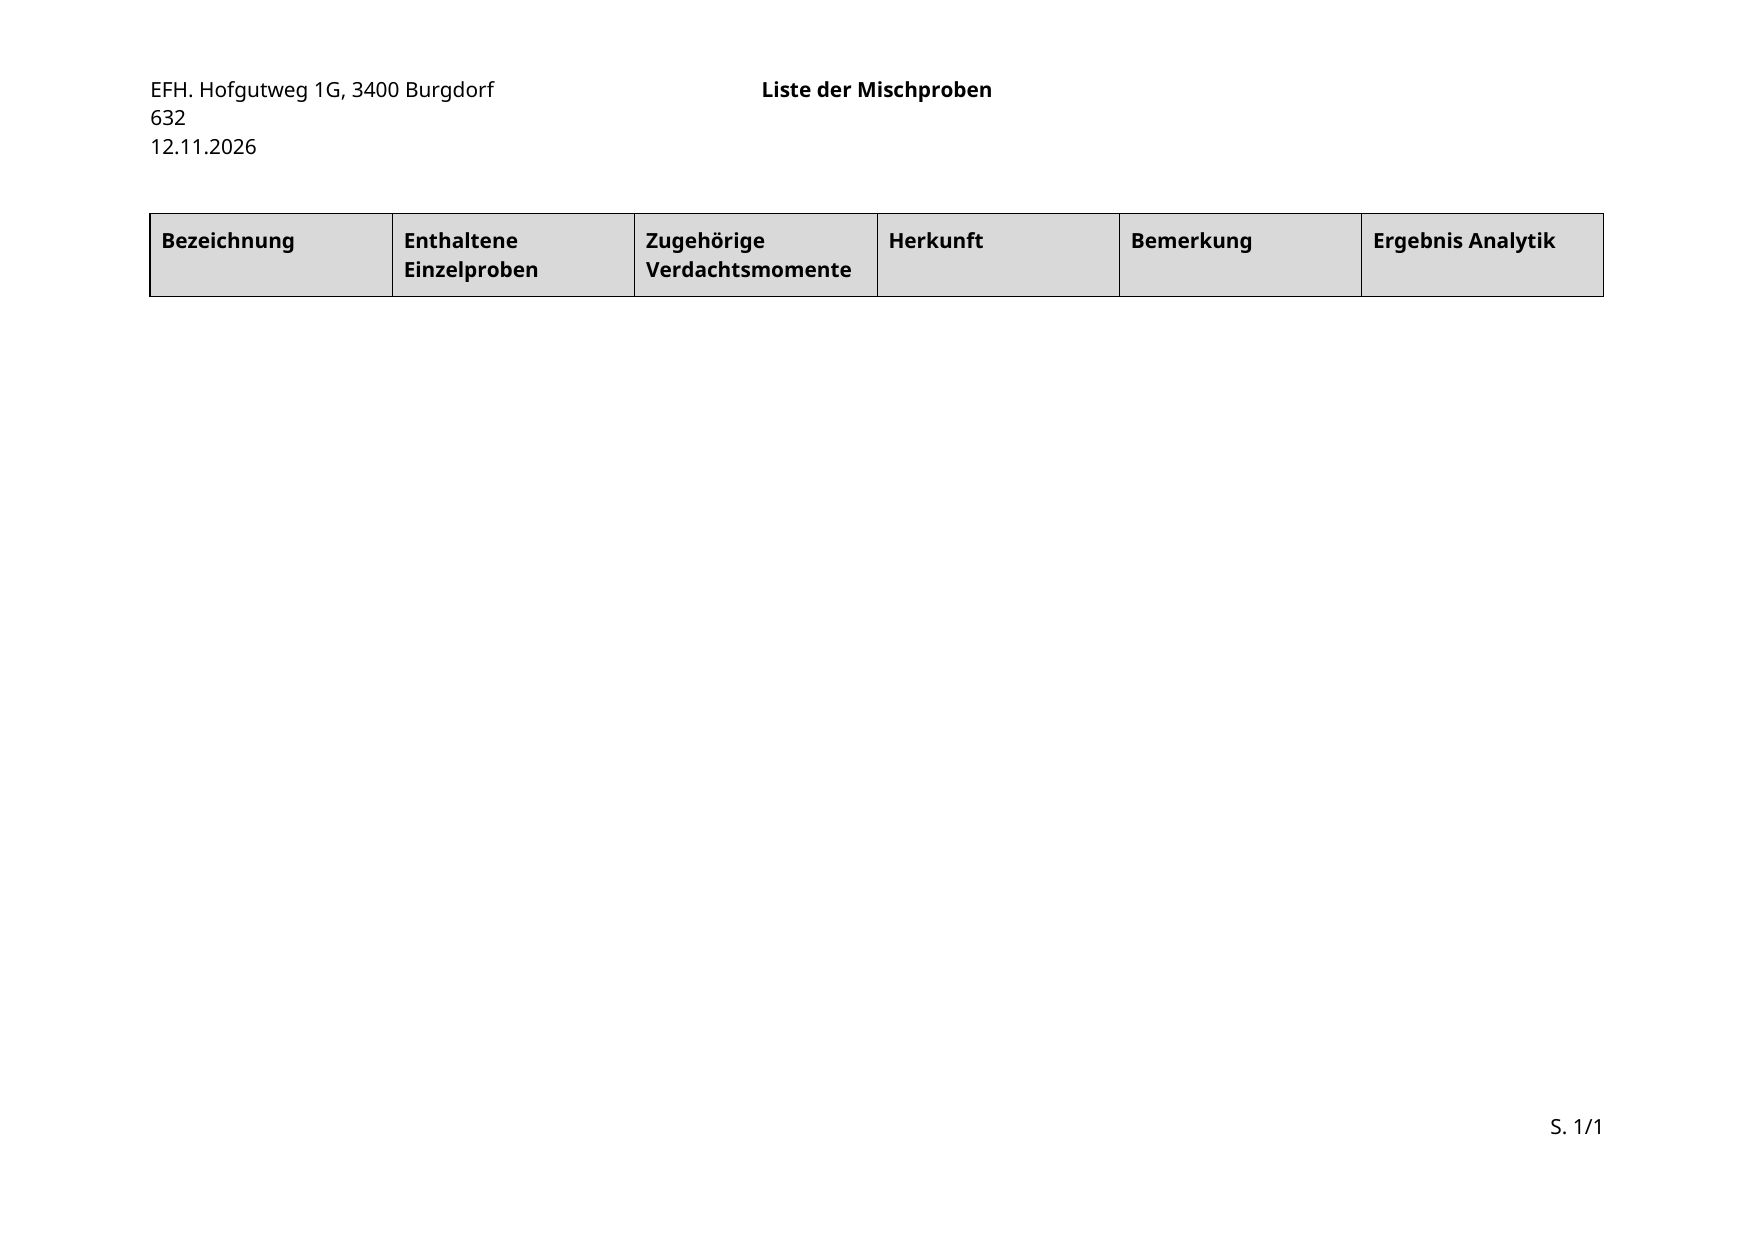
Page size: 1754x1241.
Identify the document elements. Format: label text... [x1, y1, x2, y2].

table_header Herkunft [878, 214, 1119, 296]
table_header Enthaltene Einzelproben [393, 214, 634, 296]
table_header Bezeichnung [151, 214, 392, 296]
table_header Zugehörige Verdachtsmomente [635, 214, 877, 296]
table_header Bemerkung [1120, 214, 1361, 296]
table_header Ergebnis Analytik [1362, 214, 1603, 296]
